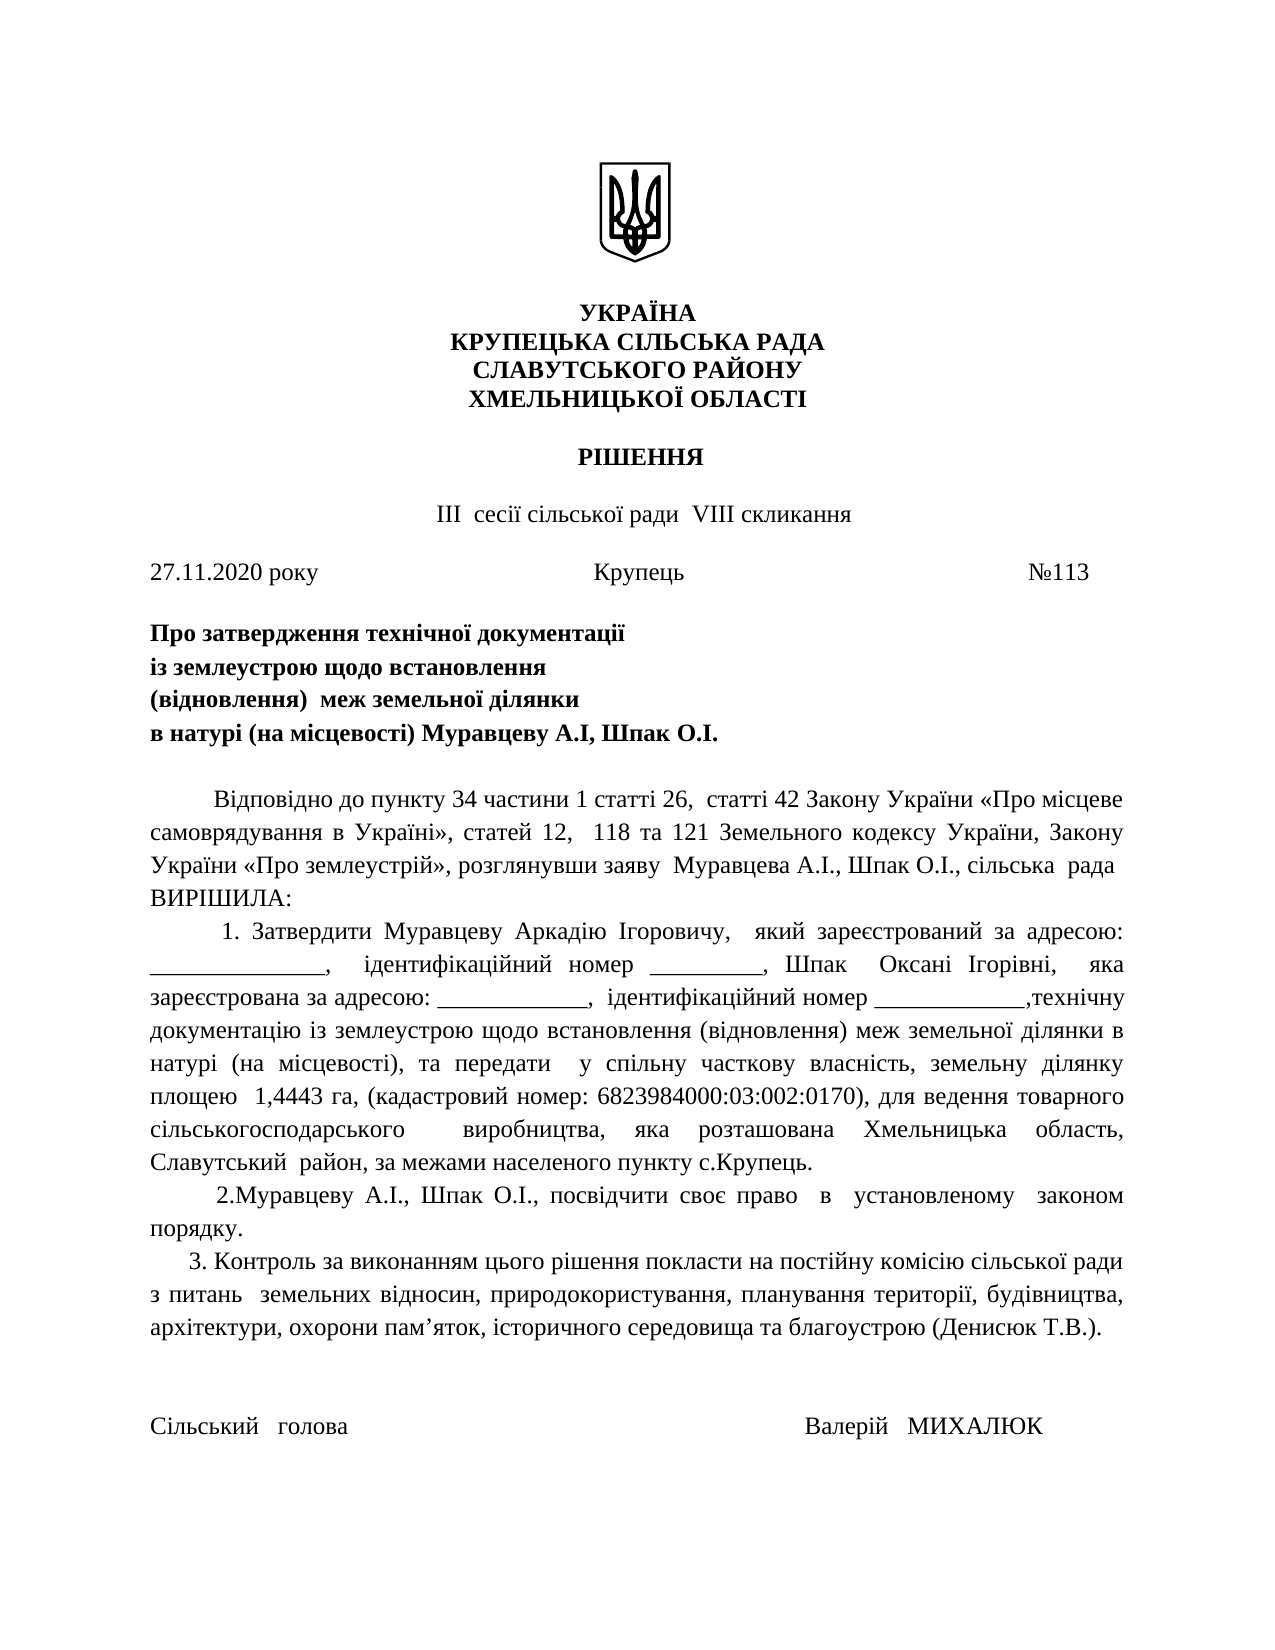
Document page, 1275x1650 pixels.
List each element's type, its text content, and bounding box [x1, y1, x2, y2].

text РІШЕННЯ [150, 442, 1125, 471]
text 27.11.2020 року Крупець №113 [150, 557, 1125, 586]
text Сільський голова Валерій МИХАЛЮК [150, 1411, 1125, 1440]
text 2.Муравцеву А.І., Шпак О.І., посвідчити своє право в установленому законом порядку. [150, 1180, 1125, 1242]
text із землеустрою щодо встановлення [150, 652, 1125, 680]
text КРУПЕЦЬКА СІЛЬСЬКА РАДА [150, 327, 1125, 356]
text ІІІ сесії сільської ради VІІІ скликання [150, 499, 1125, 528]
text УКРАЇНА [150, 298, 1125, 327]
text Відповідно до пункту 34 частини 1 статті 26, статті 42 Закону України «Про місцеве самоврядування в Україні», статей 12, 118 та 121 Земельного кодексу України, Закону України «Про землеустрій», розглянувши заяву Муравцева А.І., Шпак О.І., сільська рада [150, 784, 1125, 878]
text СЛАВУТСЬКОГО РАЙОНУ [150, 356, 1125, 384]
text Про затвердження технічної документації [150, 618, 1125, 647]
text ВИРІШИЛА: [150, 883, 1125, 911]
text 1. Затвердити Муравцеву Аркадію Ігоровичу, який зареєстрований за адресою: ______________, ідентифікаційний номер _________, Шпак Оксані Ігорівні, яка зареєстрована за адресою: ____________, ідентифікаційний номер ____________,технічну документацію із землеустрою щодо встановлення (відновлення) меж земельної ділянки в натурі (на місцевості), та передати у спільну часткову власність, земельну ділянку площею 1,4443 га, (кадастровий номер: 6823984000:03:002:0170), для ведення товарного сільськогосподарського виробництва, яка розташована Хмельницька область, Славутський район, за межами населеного пункту с.Крупець. [150, 916, 1125, 1176]
text 3. Контроль за виконанням цього рішення покласти на постійну комісію сільської ради з питань земельних відносин, природокористування, планування території, будівництва, архітектури, охорони пам’яток, історичного середовища та благоустрою (Денисюк Т.В.). [150, 1246, 1125, 1341]
text (відновлення) меж земельної ділянки [150, 684, 1125, 713]
text в натурі (на місцевості) Муравцеву А.І, Шпак О.І. [150, 718, 1125, 746]
text ХМЕЛЬНИЦЬКОЇ ОБЛАСТІ [150, 384, 1125, 413]
